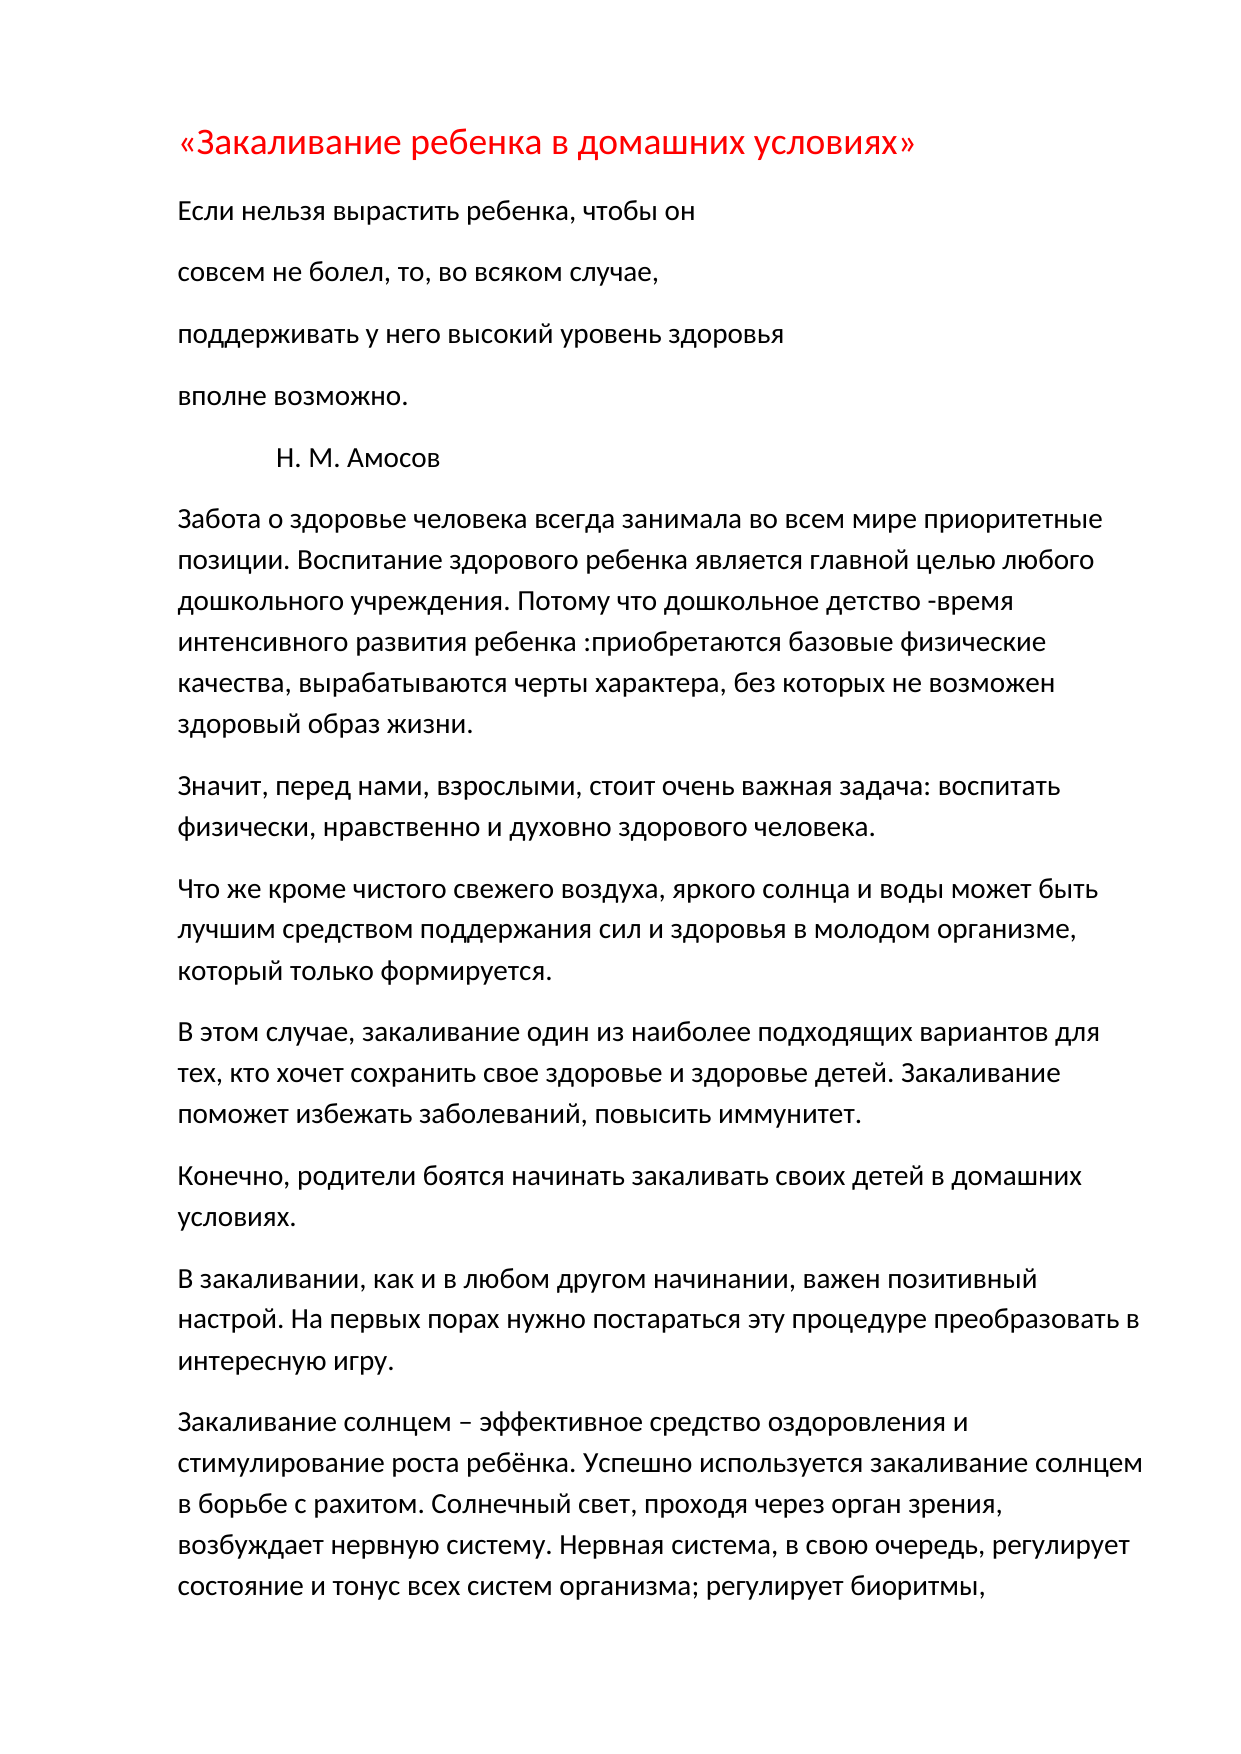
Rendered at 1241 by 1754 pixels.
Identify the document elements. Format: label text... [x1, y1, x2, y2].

text Если нельзя вырастить ребенка, чтобы он [177, 192, 1152, 227]
text Забота о здоровье человека всегда занимала во всем мире приоритетные позиции. Воспитание здорового ребенка является главной целью любого дошкольного учреждения. Потому что дошкольное детство -время интенсивного развития ребенка :приобретаются базовые физические качества, вырабатываются черты характера, без которых не возможен здоровый образ жизни. [177, 501, 1152, 741]
text совсем не болел, то, во всяком случае, [177, 253, 1152, 289]
text Значит, перед нами, взрослыми, стоит очень важная задача: воспитать физически, нравственно и духовно здорового человека. [177, 767, 1152, 843]
text Конечно, родители боятся начинать закаливать своих детей в домашних условиях. [177, 1157, 1152, 1233]
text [177, 1403, 1152, 1603]
text В закаливании, как и в любом другом начинании, важен позитивный настрой. На первых порах нужно постараться эту процедуре преобразовать в интересную игру. [177, 1260, 1152, 1377]
text Н. М. Амосов [177, 439, 1152, 474]
text вполне возможно. [177, 377, 1152, 413]
text В этом случае, закаливание один из наиболее подходящих вариантов для тех, кто хочет сохранить свое здоровье и здоровье детей. Закаливание поможет избежать заболеваний, повысить иммунитет. [177, 1013, 1152, 1131]
text поддерживать у него высокий уровень здоровья [177, 315, 1152, 351]
text «Закаливание ребенка в домашних условиях» [177, 118, 1152, 164]
text Что же кроме чистого свежего воздуха, яркого солнца и воды может быть лучшим средством поддержания сил и здоровья в молодом организме, который только формируется. [177, 870, 1152, 987]
